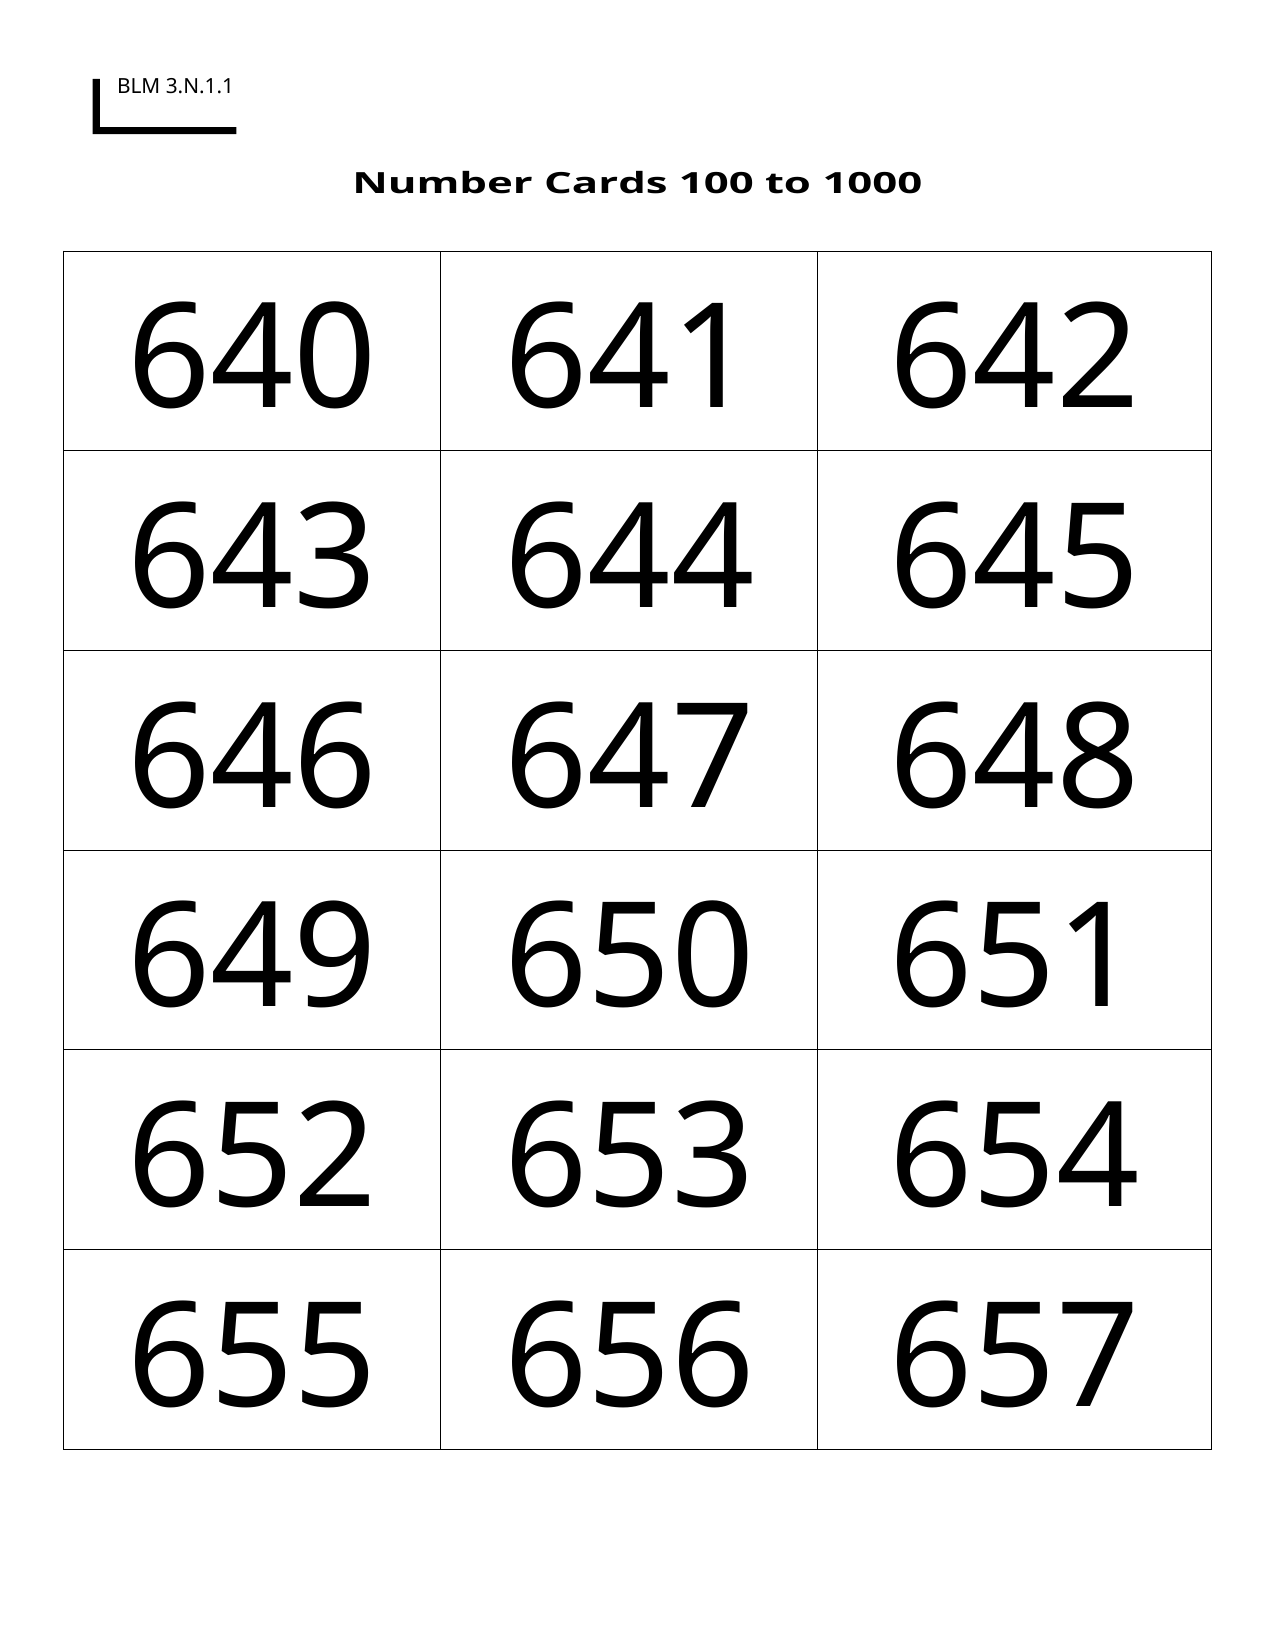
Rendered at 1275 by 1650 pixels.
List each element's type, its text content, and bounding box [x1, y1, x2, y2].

table_cell 645 [818, 451, 1211, 650]
table_cell 653 [441, 1050, 817, 1249]
table_cell 655 [64, 1250, 440, 1449]
table_cell 651 [818, 851, 1211, 1049]
table_cell 641 [441, 252, 817, 450]
table_cell 649 [64, 851, 440, 1049]
table_cell 647 [441, 651, 817, 850]
table_cell 650 [441, 851, 817, 1049]
table_cell 640 [64, 252, 440, 450]
table_cell 642 [818, 252, 1211, 450]
table_cell 648 [818, 651, 1211, 850]
table_cell 657 [818, 1250, 1211, 1449]
table_cell 652 [64, 1050, 440, 1249]
table_cell 656 [441, 1250, 817, 1449]
table_cell 643 [64, 451, 440, 650]
table_cell 644 [441, 451, 817, 650]
table_cell 646 [64, 651, 440, 850]
table_cell 654 [818, 1050, 1211, 1249]
